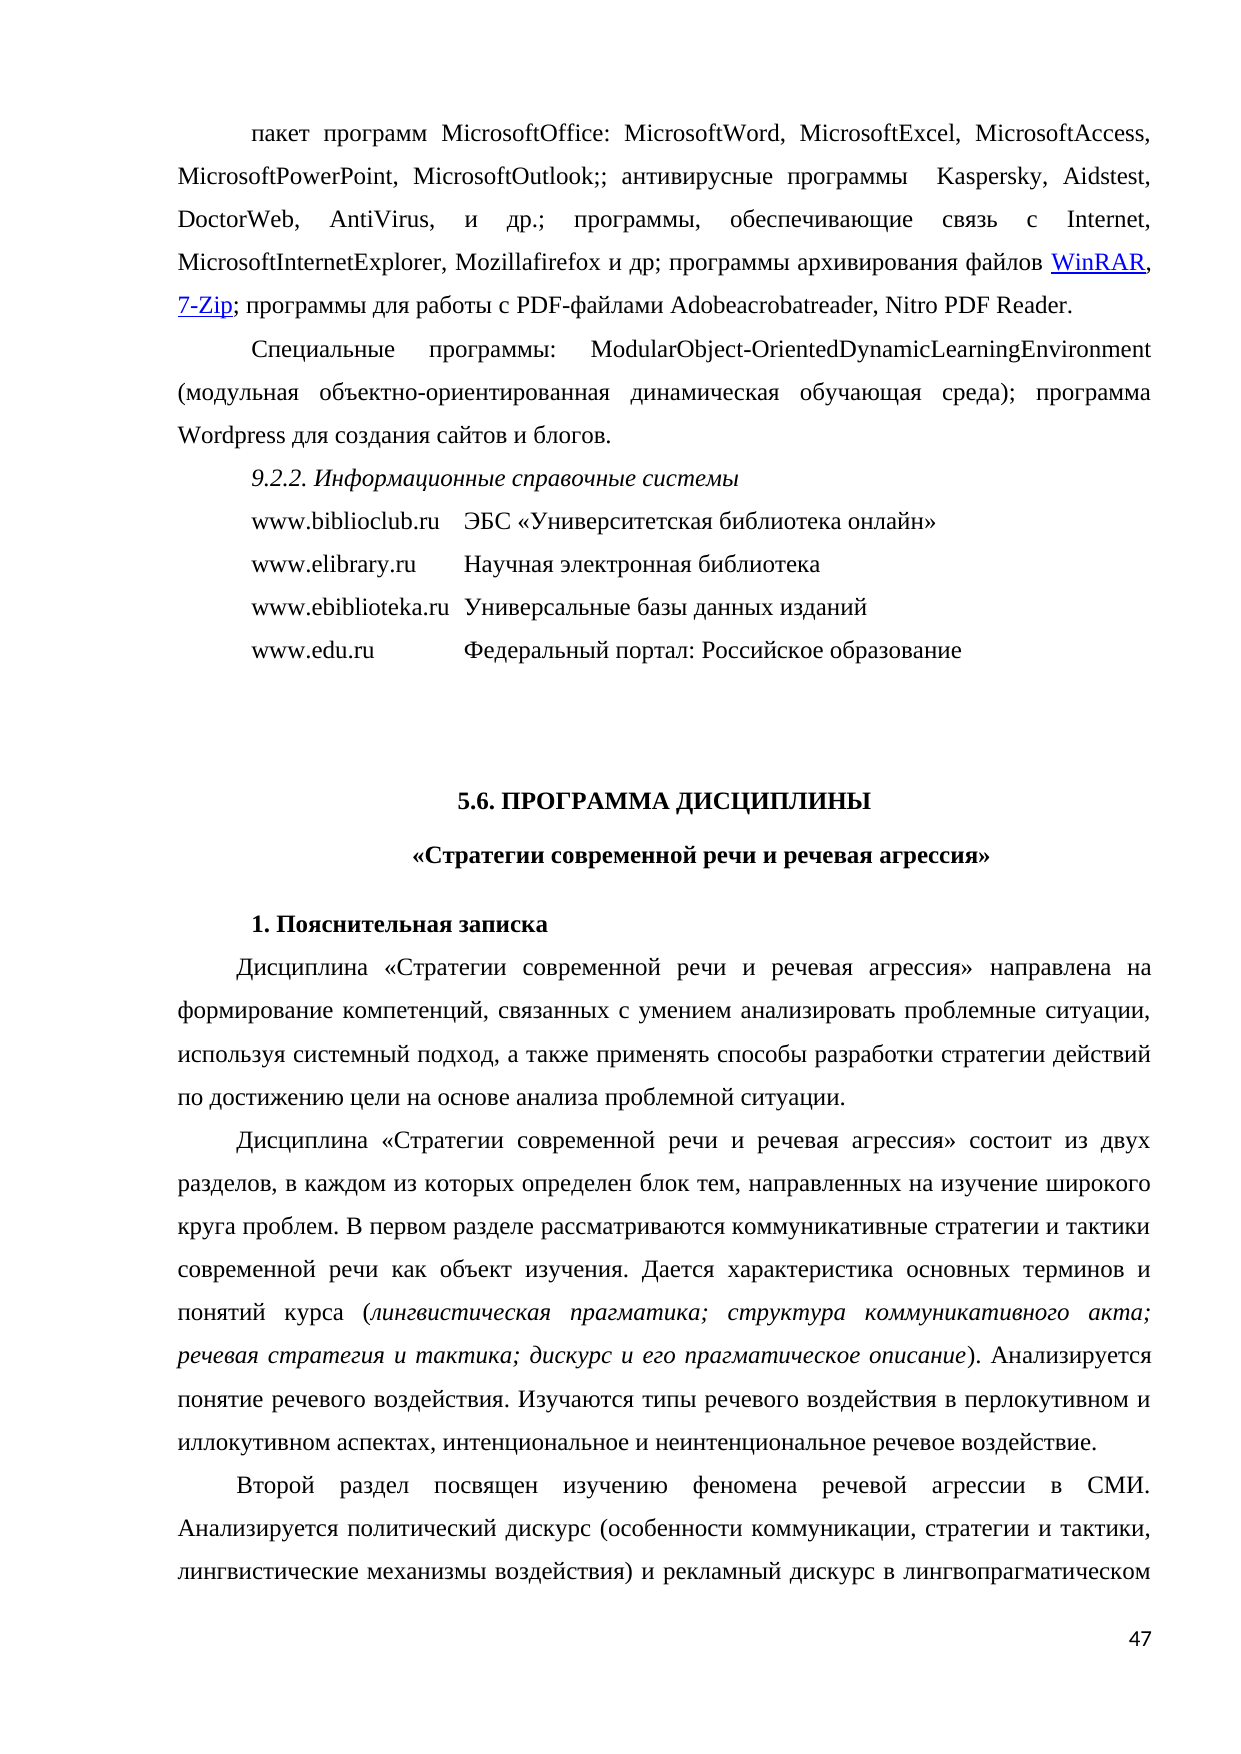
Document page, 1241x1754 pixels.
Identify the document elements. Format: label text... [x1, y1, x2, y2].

text пакет программ MicrosoftOffice: MicrosoftWord, MicrosoftExcel, MicrosoftAccess, MicrosoftPowerPoint, MicrosoftOutlook;; антивирусные программы Kaspersky, Aidstest, DoctorWeb, AntiVirus, и др.; программы, обеспечивающие связь с Internet, MicrosoftInternetExplorer, Mozillafirefox и др; программы архивирования файлов WinRAR, 7-Zip; программы для работы с PDF-файлами Adobeacrobatreader, Nitro PDF Reader. [177, 118, 1152, 319]
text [177, 1470, 1152, 1585]
text www.ebiblioteka.ru Универсальные базы данных изданий [177, 592, 1152, 621]
text 9.2.2. Информационные справочные системы [177, 463, 1152, 492]
text www.elibrary.ru Научная электронная библиотека [177, 549, 1152, 578]
text www.biblioclub.ru ЭБС «Университетская библиотека онлайн» [177, 506, 1152, 535]
text www.edu.ru Федеральный портал: Российское образование [177, 636, 1152, 664]
text Специальные программы: ModularObject-OrientedDynamicLearningEnvironment (модульная объектно-ориентированная динамическая обучающая среда); программа Wordpress для создания сайтов и блогов. [177, 334, 1152, 449]
text 5.6. ПРОГРАММА ДИСЦИПЛИНЫ [177, 786, 1152, 815]
text Дисциплина «Стратегии современной речи и речевая агрессия» состоит из двух разделов, в каждом из которых определен блок тем, направленных на изучение широкого круга проблем. В первом разделе рассматриваются коммуникативные стратегии и тактики современной речи как объект изучения. Дается характеристика основных терминов и понятий курса (лингвистическая прагматика; структура коммуникативного акта; речевая стратегия и тактика; дискурс и его прагматическое описание). Анализируется понятие речевого воздействия. Изучаются типы речевого воздействия в перлокутивном и иллокутивном аспектах, интенциональное и неинтенциональное речевое воздействие. [177, 1125, 1152, 1456]
text «Стратегии современной речи и речевая агрессия» [177, 840, 1152, 869]
text Дисциплина «Стратегии современной речи и речевая агрессия» направлена на формирование компетенций, связанных с умением анализировать проблемные ситуации, используя системный подход, а также применять способы разработки стратегии действий по достижению цели на основе анализа проблемной ситуации. [177, 952, 1152, 1111]
text 1. Пояснительная записка [177, 909, 1152, 938]
